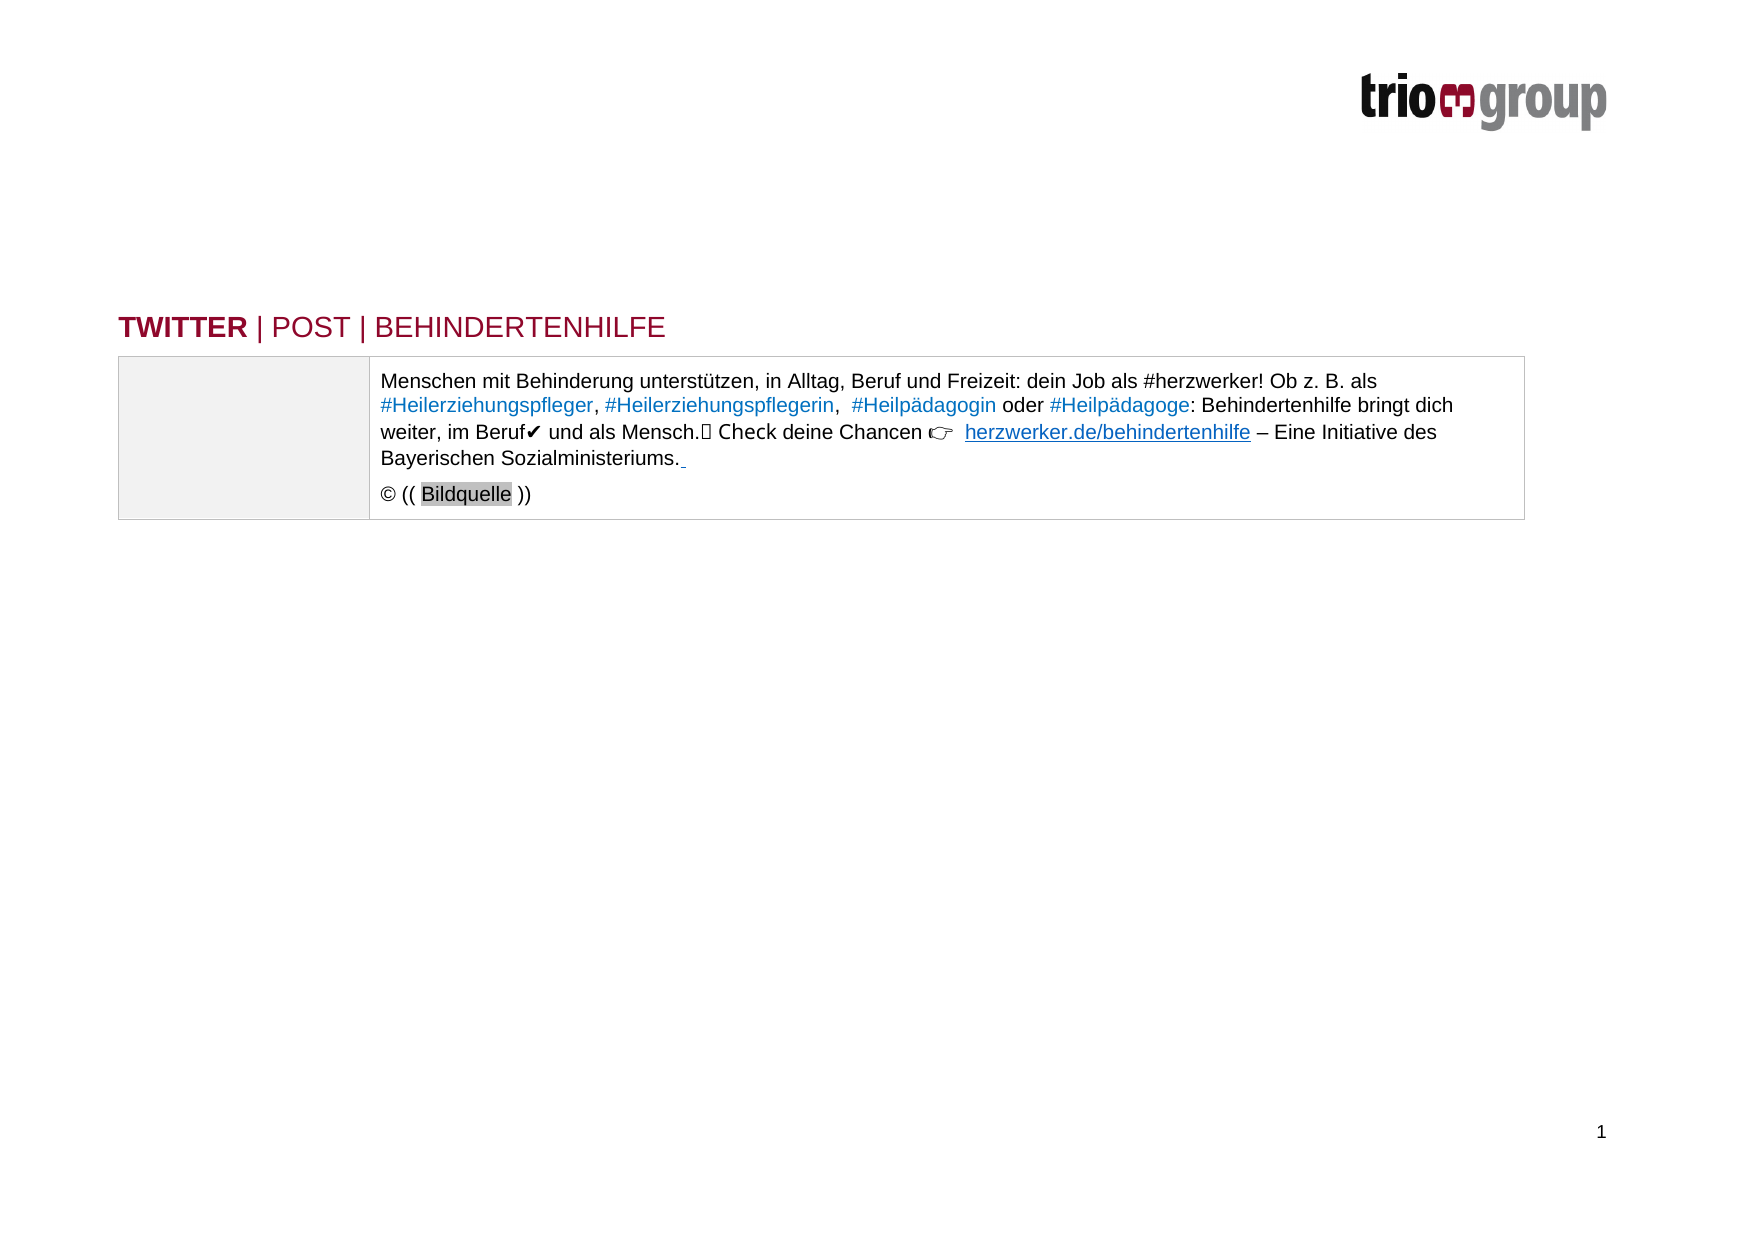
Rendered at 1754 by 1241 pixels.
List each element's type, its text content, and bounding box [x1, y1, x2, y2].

table_header Menschen mit Behinderung unterstützen, in Alltag, Beruf und Freizeit: dein Job als #herzwerker! Ob z. B. als #Heilerziehungspfleger, #Heilerziehungspflegerin, #Heilpädagogin oder #Heilpädagoge: Behindertenhilfe bringt dich weiter, im Beruf✔️ und als Mensch.💓 Check deine Chancen 👉 herzwerker.de/behindertenhilfe – Eine Initiative des Bayerischen Sozialministeriums. © (( Bildquelle )) [370, 357, 1524, 518]
picture [1361, 73, 1607, 133]
table_header [119, 357, 369, 518]
subtitle Twitter | Post | behindertenhilfe [118, 310, 1606, 343]
